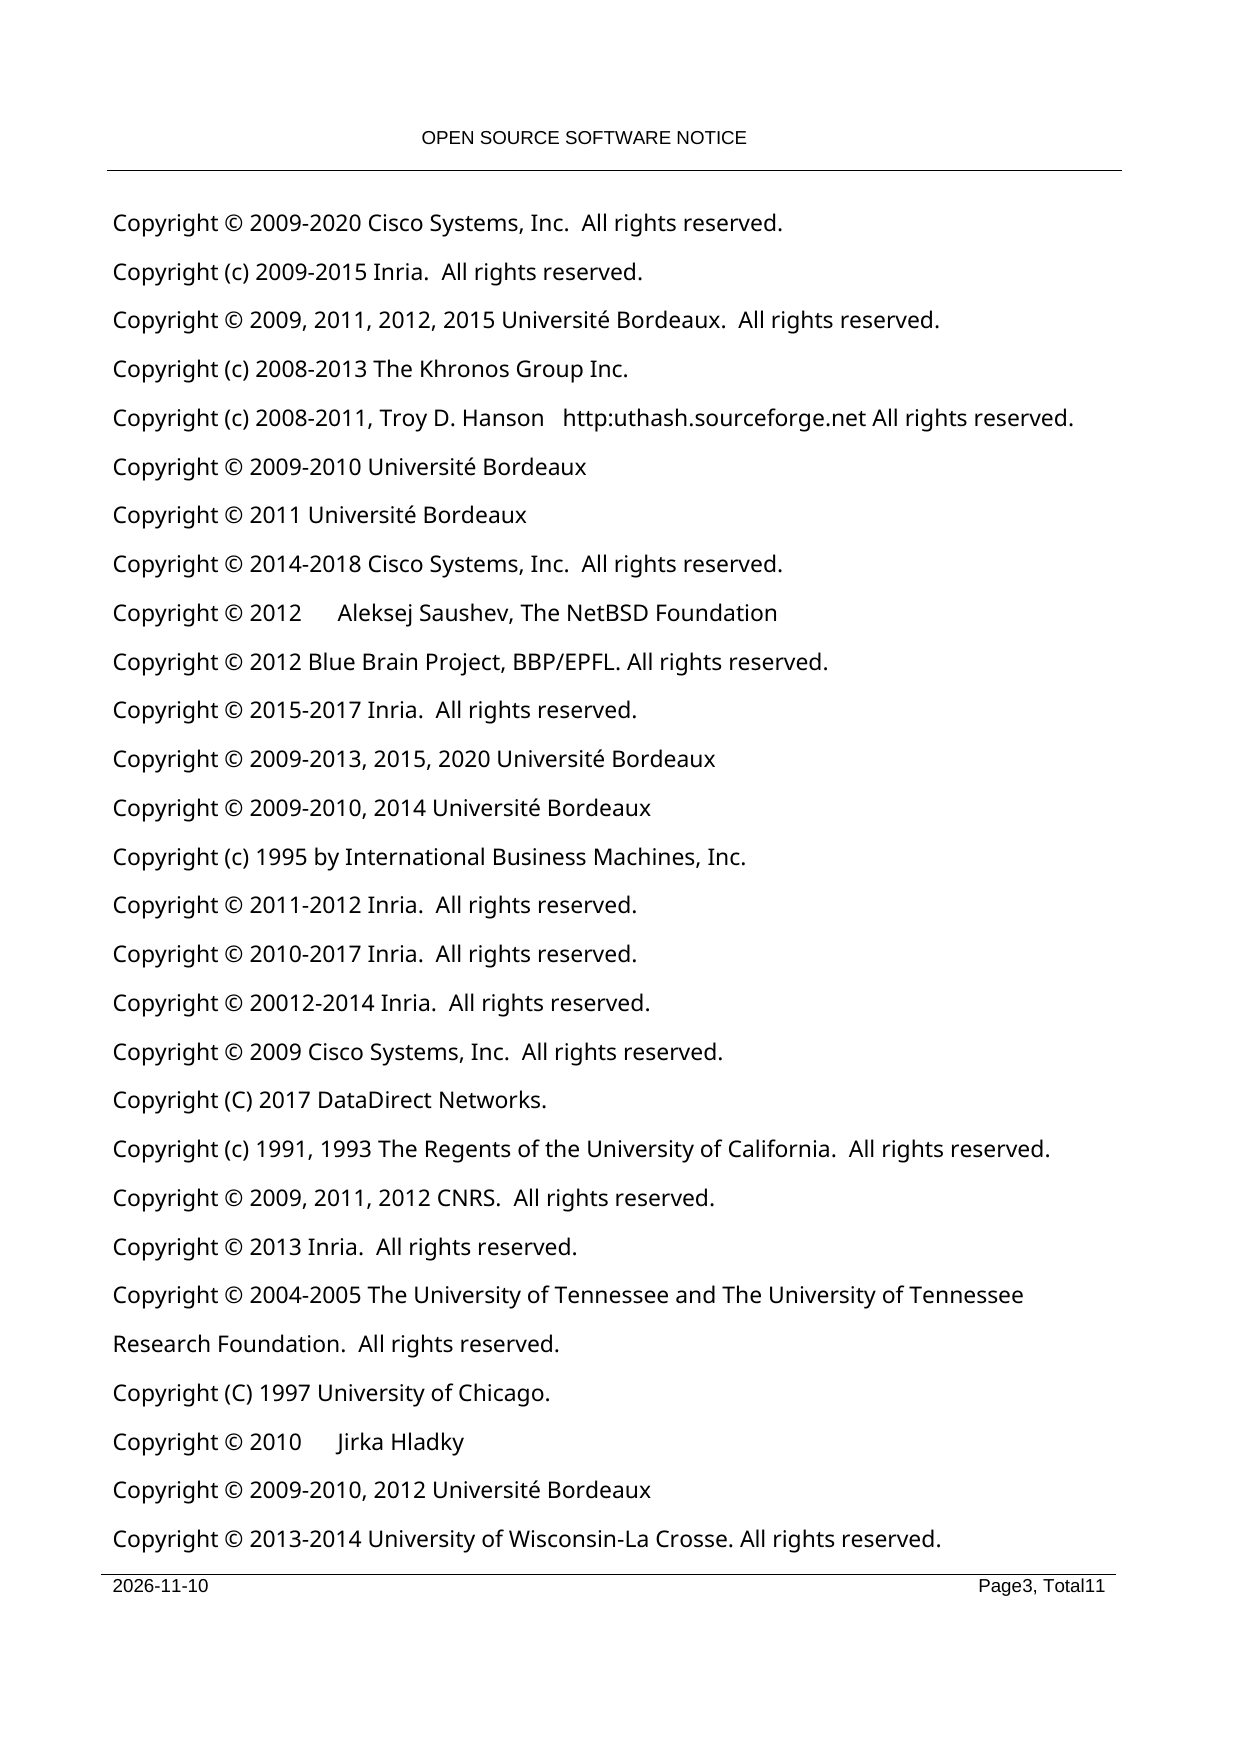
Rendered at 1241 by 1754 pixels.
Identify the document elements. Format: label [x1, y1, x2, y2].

text [112, 206, 1128, 1555]
